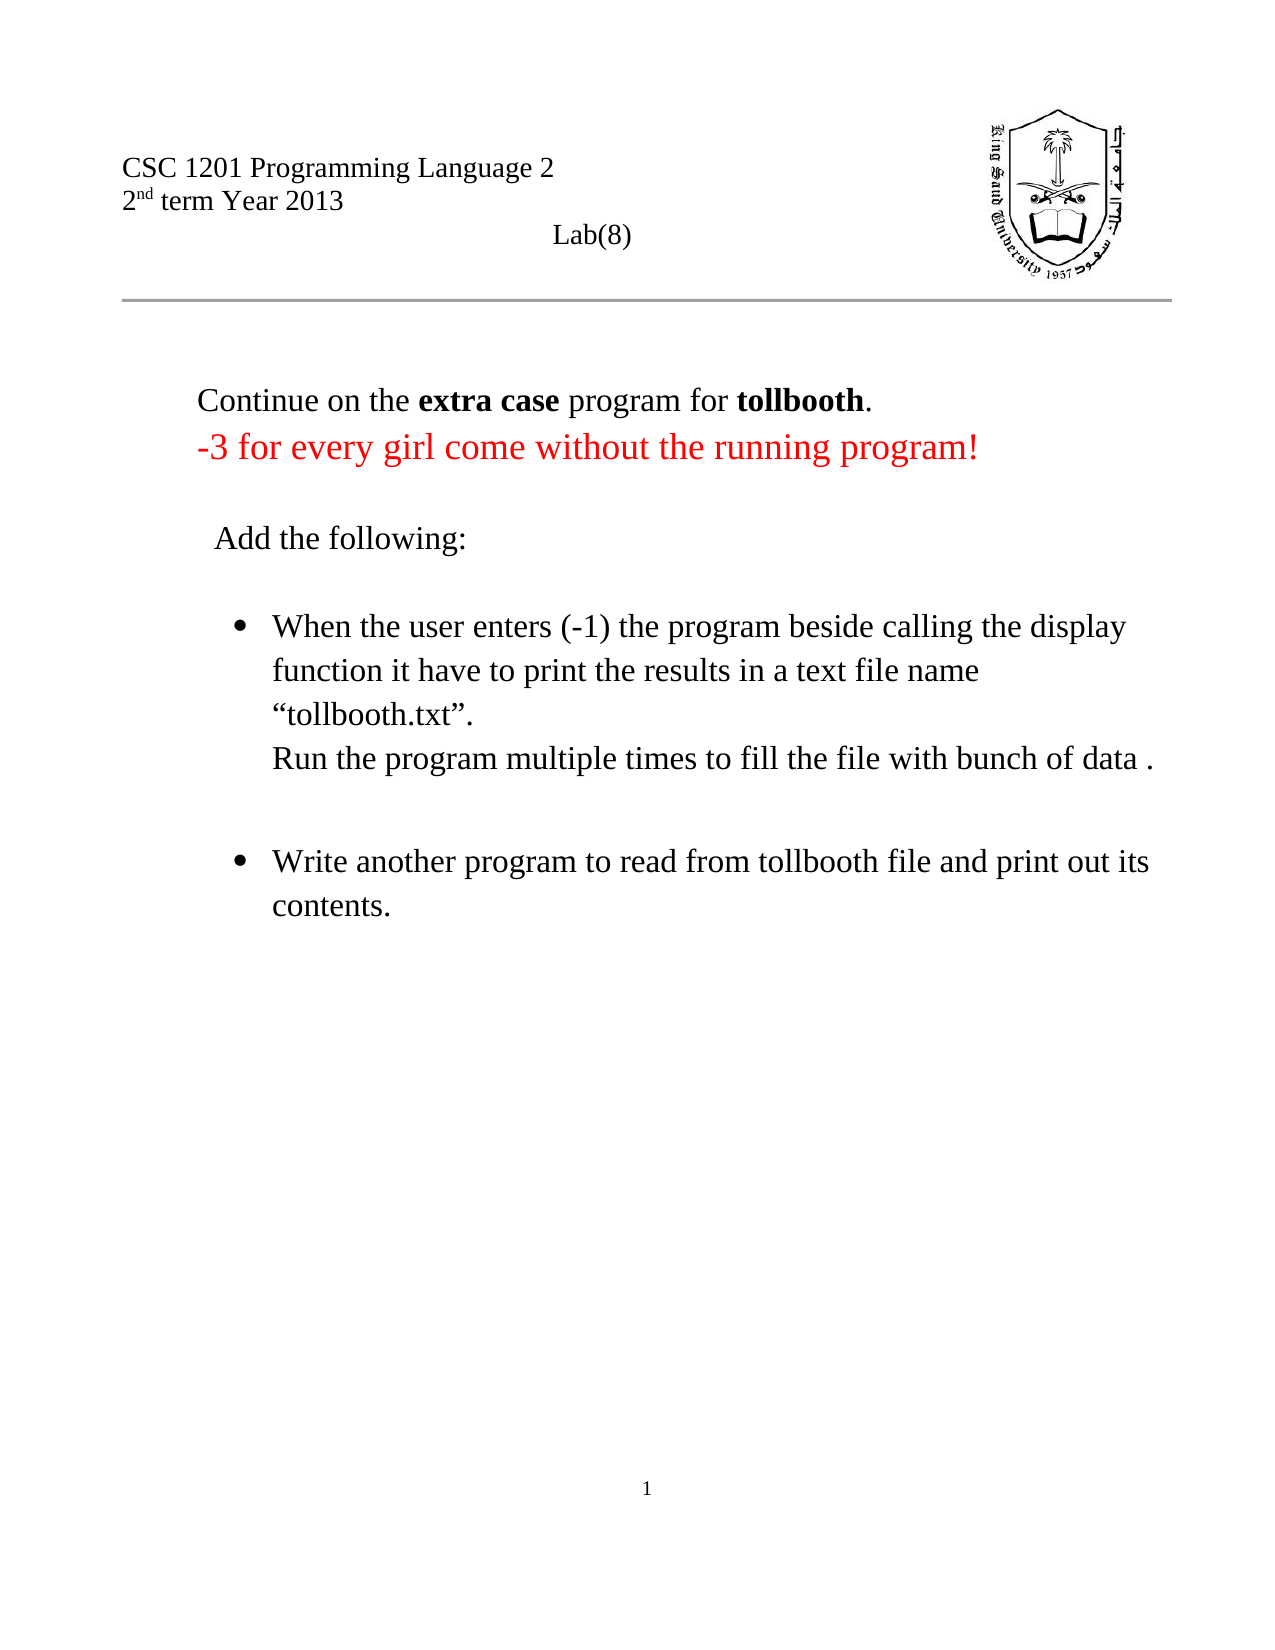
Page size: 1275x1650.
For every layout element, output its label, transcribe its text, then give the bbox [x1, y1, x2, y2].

picture [959, 97, 1153, 288]
list Continue on the extra case program for tollbooth. [197, 380, 1172, 419]
list -3 for every girl come without the running program! [197, 424, 1172, 467]
list Write another program to read from tollbooth file and print out its contents. [234, 842, 1172, 924]
list Add the following: [197, 518, 1172, 556]
list When the user enters (-1) the program beside calling the display function it have to print the results in a text file name “tollbooth.txt”. [234, 606, 1172, 733]
list Run the program multiple times to fill the file with bunch of data . [272, 738, 1172, 777]
